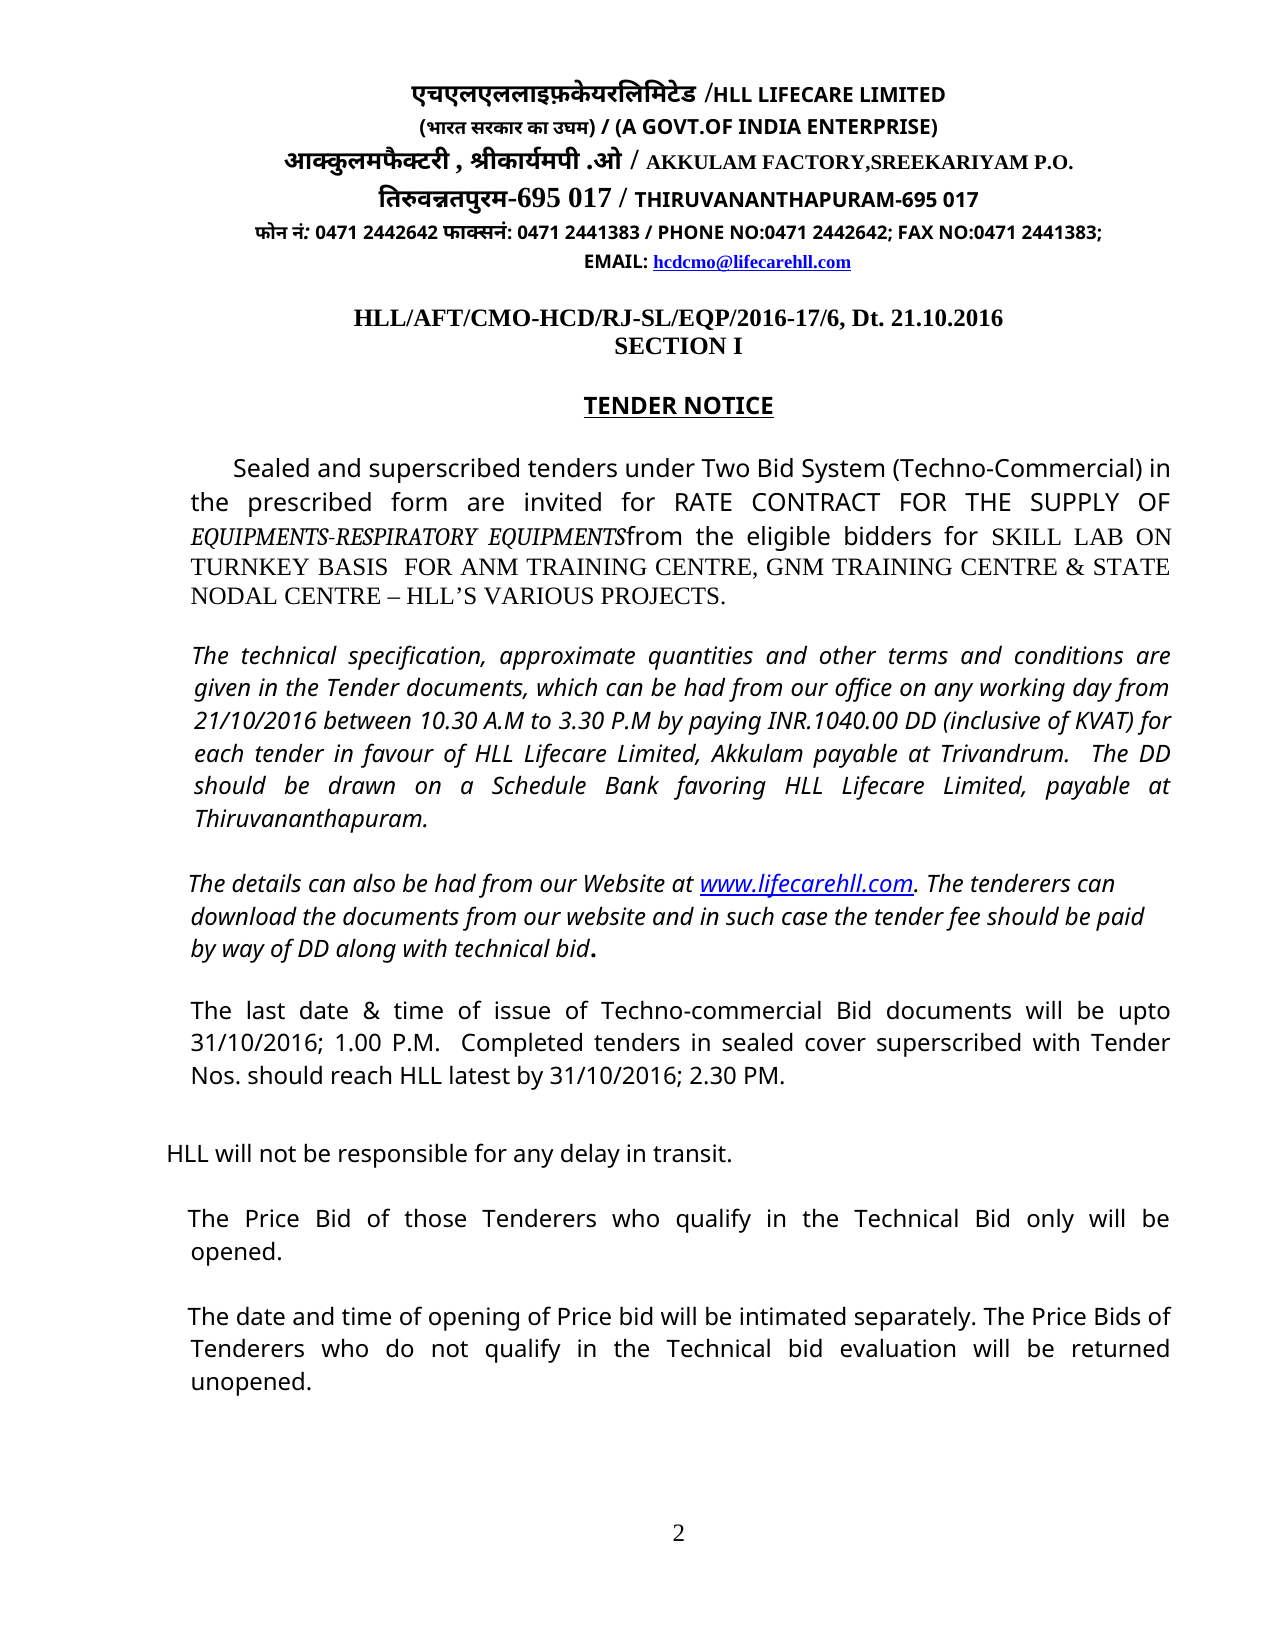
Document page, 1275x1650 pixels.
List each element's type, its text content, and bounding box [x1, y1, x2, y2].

text TENDER NOTICE [131, 389, 1226, 421]
subtitle Sealed and superscribed tenders under Two Bid System (Techno-Commercial) in the prescribed form are invited for RATE CONTRACT FOR THE SUPPLY OF EQUIPMENTS-RESPIRATORY EQUIPMENTSfrom the eligible bidders for SKILL LAB ON TURNKEY BASIS FOR ANM TRAINING CENTRE, GNM TRAINING CENTRE & STATE NODAL CENTRE – HLL’S VARIOUS PROJECTS. [187, 450, 1172, 610]
text The details can also be had from our Website at www.lifecarehll.com. The tenderers can download the documents from our website and in such case the tender fee should be paid by way of DD along with technical bid. [187, 867, 1172, 965]
text HLL will not be responsible for any delay in transit. [166, 1137, 1172, 1169]
text The technical specification, approximate quantities and other terms and conditions are given in the Tender documents, which can be had from our office on any working day from 21/10/2016 between 10.30 A.M to 3.30 P.M by paying INR.1040.00 DD (inclusive of KVAT) for each tender in favour of HLL Lifecare Limited, Akkulam payable at Trivandrum. The DD should be drawn on a Schedule Bank favoring HLL Lifecare Limited, payable at Thiruvananthapuram. [191, 639, 1172, 834]
text The last date & time of issue of Techno-commercial Bid documents will be upto 31/10/2016; 1.00 P.M. Completed tenders in sealed cover superscribed with Tender Nos. should reach HLL latest by 31/10/2016; 2.30 PM. [187, 993, 1172, 1091]
text The Price Bid of those Tenderers who qualify in the Technical Bid only will be opened. [187, 1202, 1172, 1267]
text SECTION I [131, 331, 1226, 360]
text The date and time of opening of Price bid will be intimated separately. The Price Bids of Tenderers who do not qualify in the Technical bid evaluation will be returned unopened. [187, 1300, 1172, 1397]
